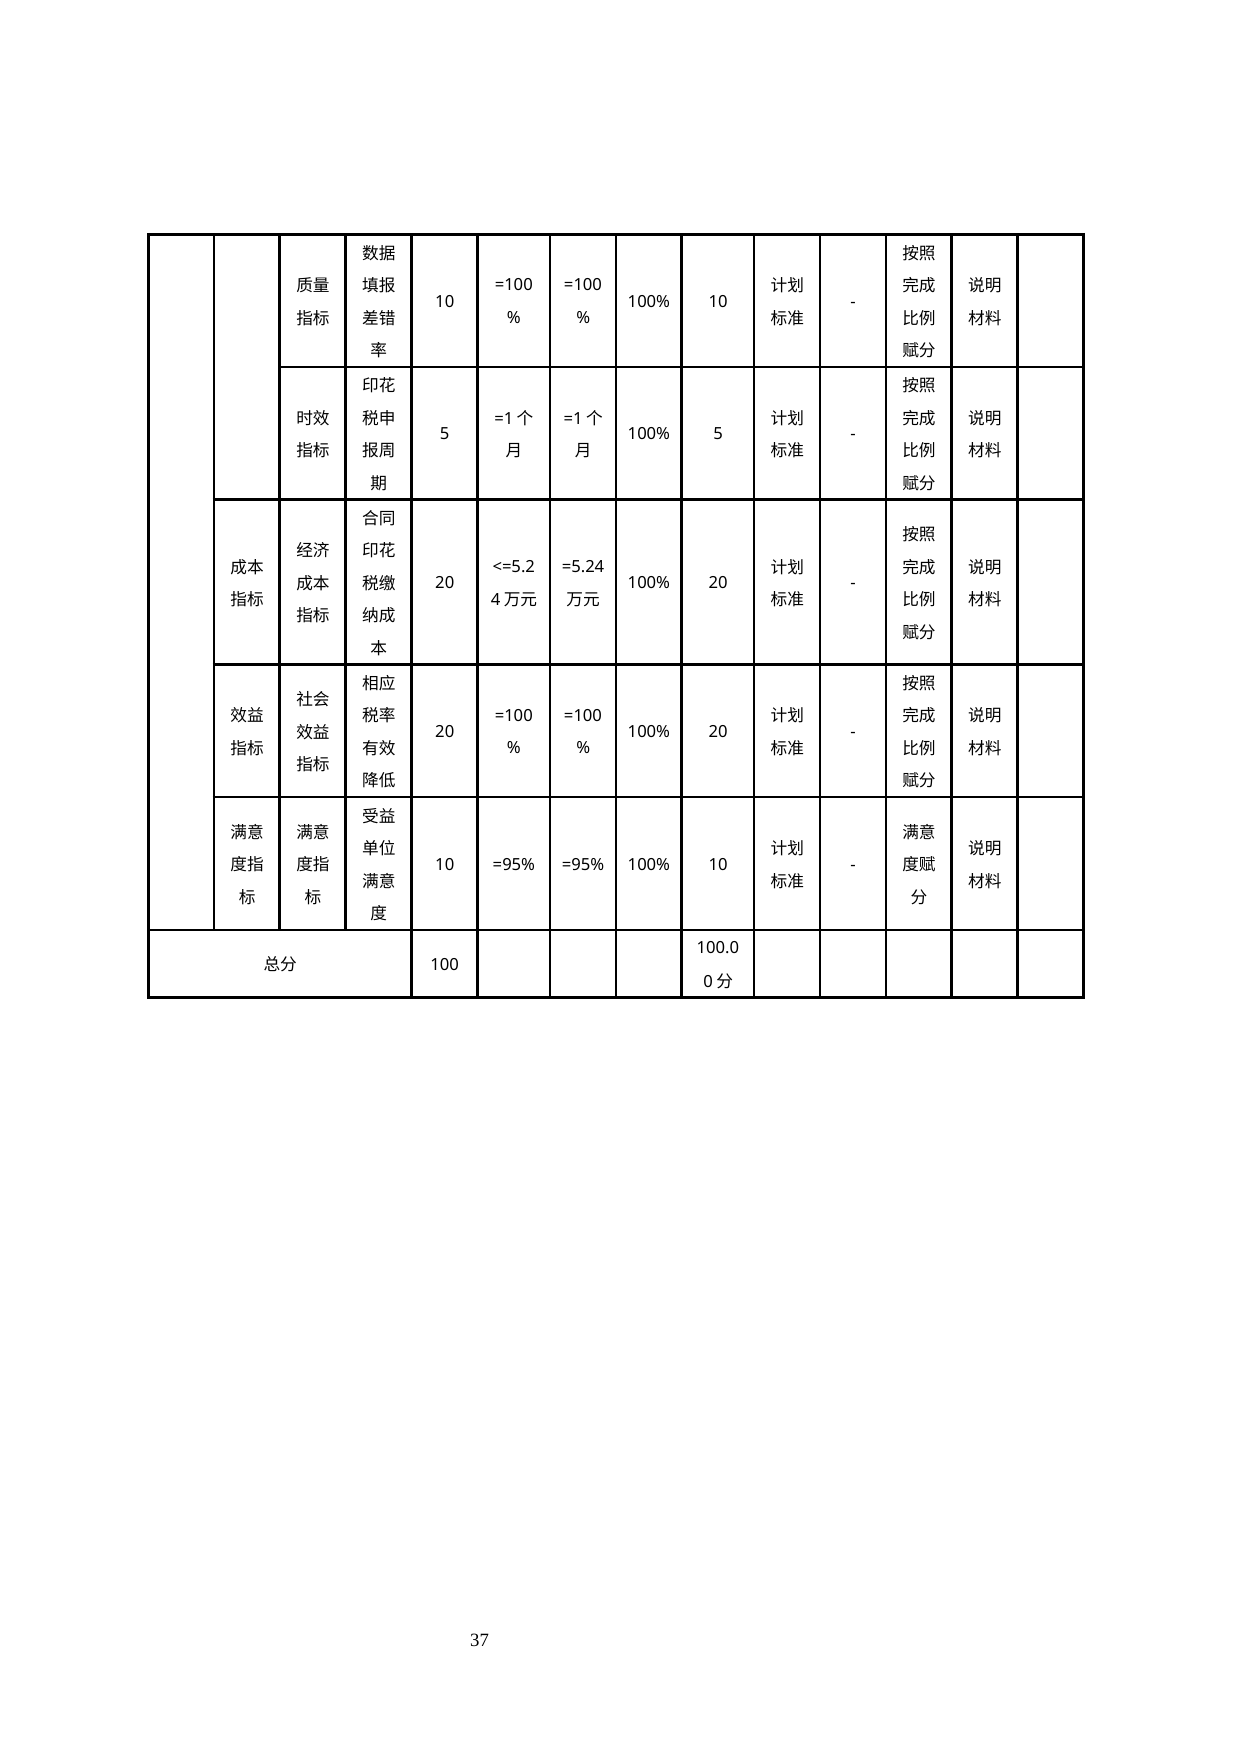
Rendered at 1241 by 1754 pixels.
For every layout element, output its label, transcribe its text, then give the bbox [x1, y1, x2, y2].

table_cell 说明材料 [953, 501, 1016, 663]
table_cell 印花税申报周期 [347, 368, 410, 498]
table_cell 总分 [150, 931, 410, 996]
table_cell 5 [413, 368, 476, 498]
table_cell 数据填报差错率 [347, 236, 410, 366]
table_cell 相应税率有效降低 [347, 666, 410, 796]
table_cell 合同印花税缴纳成本 [347, 501, 410, 663]
table_cell 10 [683, 798, 753, 928]
table_cell =100% [479, 236, 549, 366]
table_cell 满意度赋分 [887, 798, 950, 928]
table_cell 20 [683, 501, 753, 663]
table_cell 20 [413, 501, 476, 663]
table_cell =100% [479, 666, 549, 796]
table_cell 10 [413, 236, 476, 366]
table_cell 100% [617, 501, 680, 663]
table_cell [953, 931, 1016, 996]
table_cell 说明材料 [953, 236, 1016, 366]
table_cell =100% [551, 666, 615, 796]
table_cell [1019, 236, 1082, 366]
table_cell 经济成本指标 [281, 501, 344, 663]
table_cell 满意度指标 [215, 798, 278, 928]
table_cell 100.00分 [683, 931, 753, 996]
table_cell - [821, 236, 885, 366]
table_cell [887, 931, 950, 996]
table_cell 效益指标 [215, 666, 278, 796]
table_cell 计划标准 [755, 666, 819, 796]
table_cell =100% [551, 236, 615, 366]
table_cell 满意度指标 [281, 798, 344, 928]
table_cell 时效指标 [281, 368, 344, 498]
table_cell - [821, 501, 885, 663]
table_cell 100% [617, 798, 680, 928]
table_cell =95% [479, 798, 549, 928]
table_cell 按照完成比例赋分 [887, 501, 950, 663]
table_cell 100% [617, 236, 680, 366]
table_cell 计划标准 [755, 368, 819, 498]
table_cell 100% [617, 666, 680, 796]
table_cell 计划标准 [755, 236, 819, 366]
table_cell 说明材料 [953, 666, 1016, 796]
table_cell 10 [683, 236, 753, 366]
table_cell 20 [683, 666, 753, 796]
table_cell [1019, 368, 1082, 498]
table_cell [1019, 798, 1082, 928]
table_cell 说明材料 [953, 798, 1016, 928]
table_cell 按照完成比例赋分 [887, 236, 950, 366]
table_cell 20 [413, 666, 476, 796]
table_cell 计划标准 [755, 501, 819, 663]
table_cell 受益单位满意度 [347, 798, 410, 928]
table_cell 5 [683, 368, 753, 498]
table_cell - [821, 368, 885, 498]
table_cell 100 [413, 931, 476, 996]
table_cell 社会效益指标 [281, 666, 344, 796]
table_cell =1个月 [479, 368, 549, 498]
table_cell [1019, 931, 1082, 996]
table_cell <=5.24万元 [479, 501, 549, 663]
table_cell 质量指标 [281, 236, 344, 366]
table_cell [617, 931, 680, 996]
table_cell =1个月 [551, 368, 615, 498]
table_cell [551, 931, 615, 996]
table_cell - [821, 798, 885, 928]
table_cell 100% [617, 368, 680, 498]
table_cell 按照完成比例赋分 [887, 368, 950, 498]
table_cell =5.24万元 [551, 501, 615, 663]
table_cell 说明材料 [953, 368, 1016, 498]
table_cell [1019, 666, 1082, 796]
table_cell [479, 931, 549, 996]
table_cell [755, 931, 819, 996]
table_cell 成本指标 [215, 501, 278, 663]
table_cell =95% [551, 798, 615, 928]
table_cell - [821, 666, 885, 796]
table_cell 按照完成比例赋分 [887, 666, 950, 796]
table_cell [1019, 501, 1082, 663]
table_cell 计划标准 [755, 798, 819, 928]
table_cell [821, 931, 885, 996]
table_cell 10 [413, 798, 476, 928]
